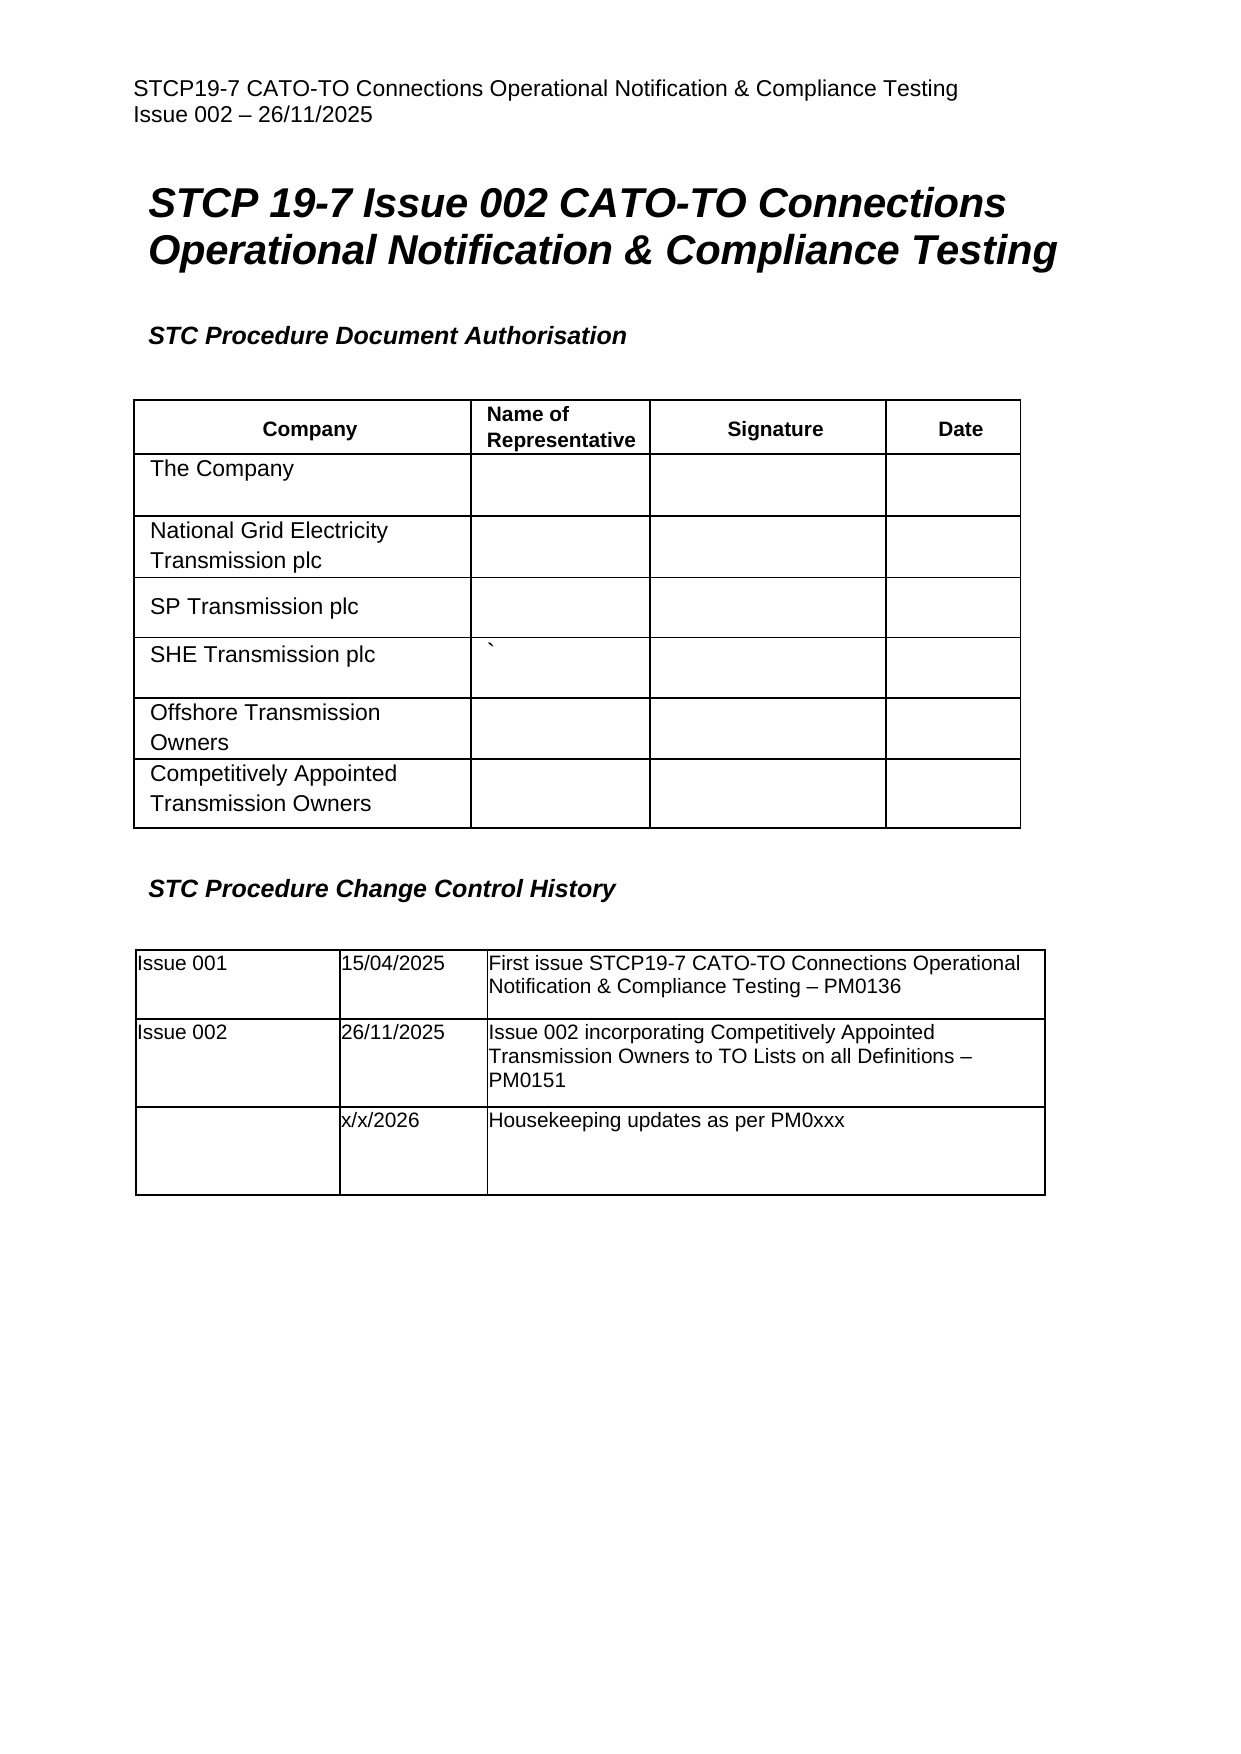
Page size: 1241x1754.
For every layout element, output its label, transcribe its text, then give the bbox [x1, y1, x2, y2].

table_cell SHE Transmission plc [135, 638, 470, 697]
table_cell [137, 1108, 339, 1194]
table_header Date [887, 401, 1020, 453]
text STC Procedure Change Control History [148, 874, 1071, 903]
table_cell x/x/2026 [341, 1108, 487, 1194]
table_cell [651, 760, 885, 827]
table_cell Competitively Appointed Transmission Owners [135, 760, 470, 827]
table_cell ` [472, 638, 649, 697]
table_cell Offshore Transmission Owners [135, 699, 470, 758]
table_header Signature [651, 401, 885, 453]
table_cell [651, 638, 885, 697]
table_header Company [135, 401, 470, 453]
table_cell Issue 002 [137, 1020, 339, 1106]
table_cell SP Transmission plc [135, 578, 470, 636]
table_cell 26/11/2025 [341, 1020, 487, 1106]
table_header Issue 001 [137, 951, 339, 1018]
table_cell [472, 517, 649, 576]
table_cell The Company [135, 455, 470, 515]
table_cell Issue 002 incorporating Competitively Appointed Transmission Owners to TO Lists on all Definitions – PM0151 [488, 1020, 1044, 1106]
table_cell [887, 517, 1020, 576]
table_header 15/04/2025 [341, 951, 487, 1018]
table_cell [651, 517, 885, 576]
table_cell [651, 455, 885, 515]
table_cell [887, 455, 1020, 515]
text STC Procedure Document Authorisation [148, 321, 1071, 351]
table_cell [472, 455, 649, 515]
table_cell [651, 578, 885, 636]
table_cell [472, 760, 649, 827]
table_cell [887, 578, 1020, 636]
table_cell [887, 699, 1020, 758]
table_cell [651, 699, 885, 758]
text STCP 19-7 Issue 002 CATO-TO Connections Operational Notification & Compliance Testing [148, 180, 1071, 274]
table_cell [472, 699, 649, 758]
table_header First issue STCP19-7 CATO-TO Connections Operational Notification & Compliance Testing – PM0136 [488, 951, 1044, 1018]
table_cell [887, 638, 1020, 697]
table_header Name of Representative Representative [472, 401, 649, 453]
table_cell Housekeeping updates as per PM0xxx [488, 1108, 1044, 1194]
table_cell National Grid Electricity Transmission plc [135, 517, 470, 576]
table_cell [472, 578, 649, 636]
table_cell [887, 760, 1020, 827]
